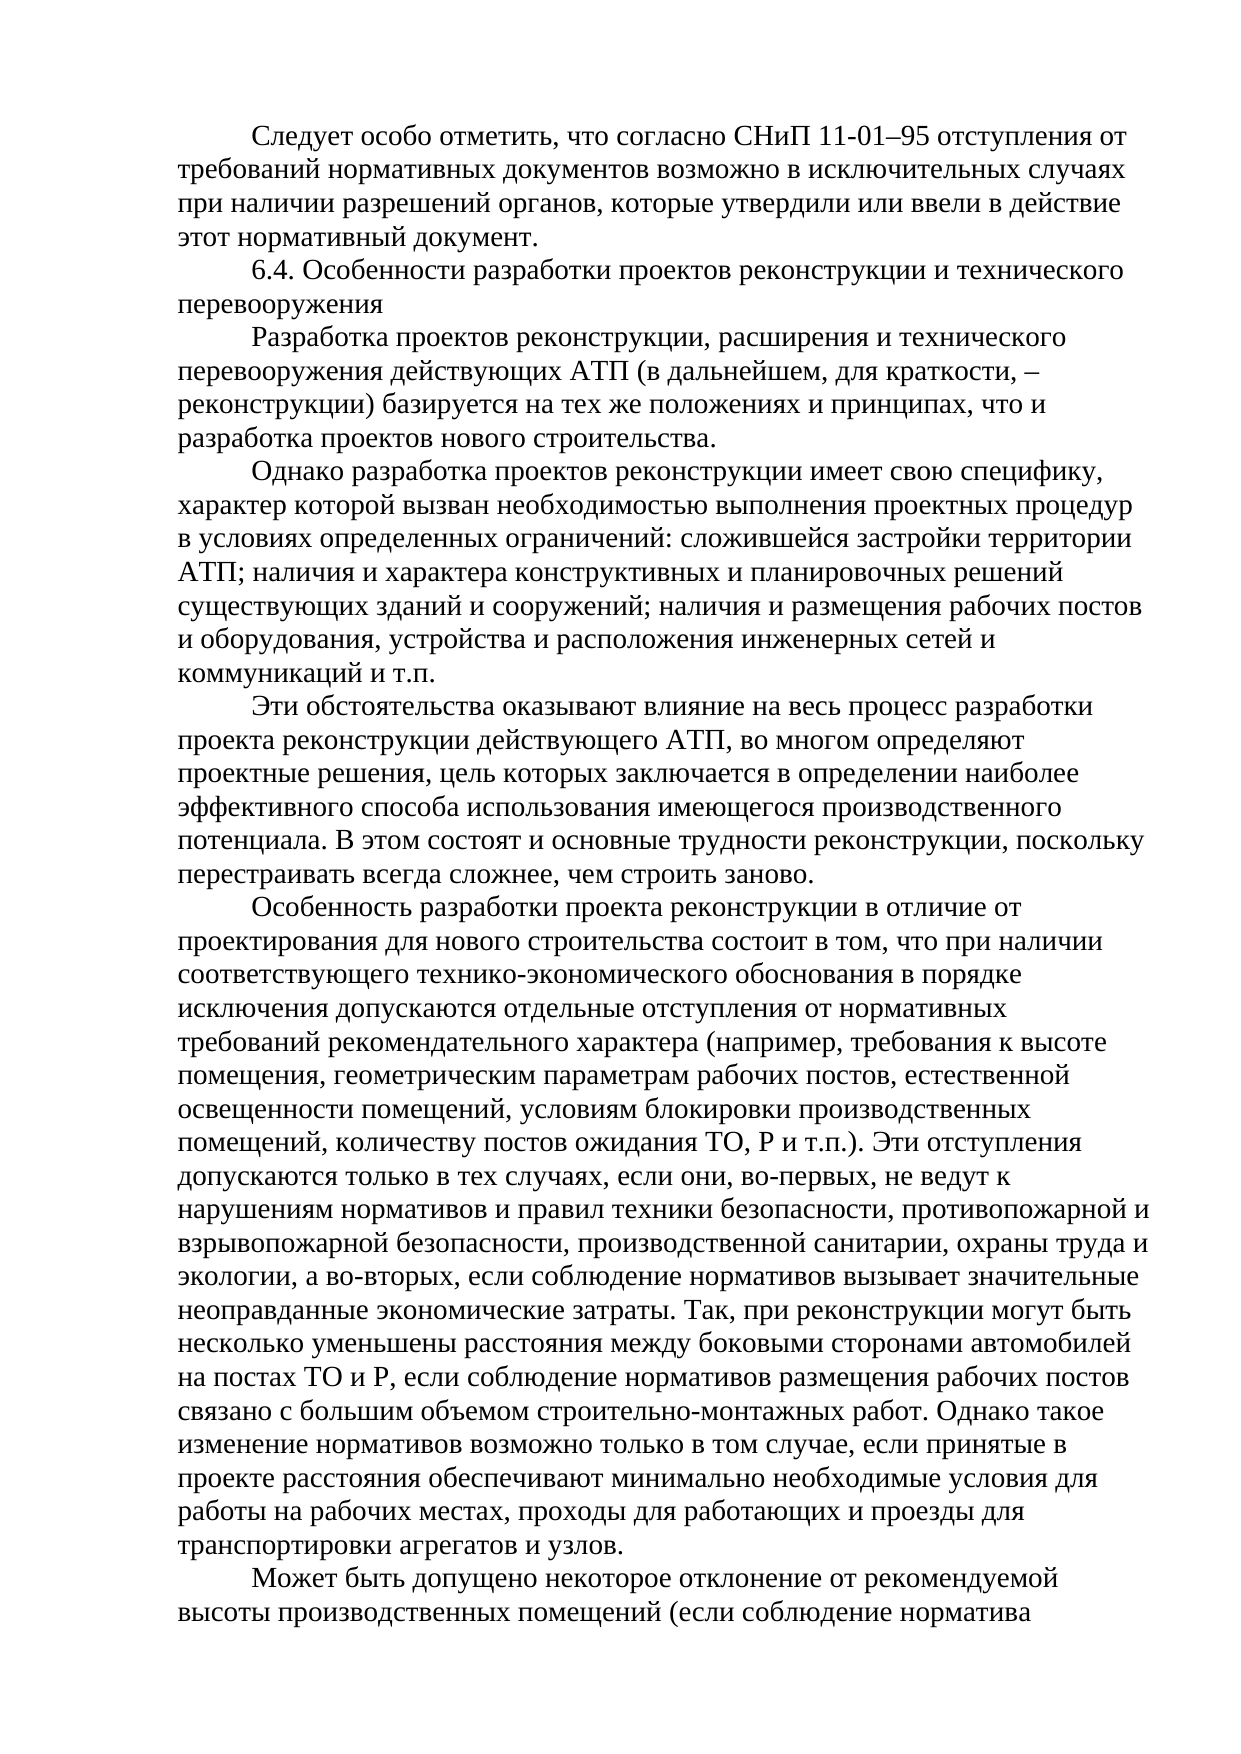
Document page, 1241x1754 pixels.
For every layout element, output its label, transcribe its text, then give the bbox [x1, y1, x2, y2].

text 6.4. Особенности разработки проектов реконструкции и технического перевооружения [177, 252, 1152, 319]
text Эти обстоятельства оказывают влияние на весь процесс разработки проекта реконструкции действующего АТП, во многом определяют проектные решения, цель которых заключается в определении наиболее эффективного способа использования имеющегося производственного потенциала. В этом состоят и основные трудности реконструкции, поскольку перестраивать всегда сложнее, чем строить заново. [177, 688, 1152, 889]
text Однако разработка проектов реконструкции имеет свою специфику, характер которой вызван необходимостью выполнения проектных процедур в условиях определенных ограничений: сложившейся застройки территории АТП; наличия и характера конструктивных и планировочных решений существующих зданий и сооружений; наличия и размещения рабочих постов и оборудования, устройства и расположения инженерных сетей и коммуникаций и т.п. [177, 453, 1152, 688]
text Следует особо отметить, что согласно СНиП 11-01–95 отступления от требований нормативных документов возможно в исключительных случаях при наличии разрешений органов, которые утвердили или ввели в действие этот нормативный документ. [177, 118, 1152, 252]
text Разработка проектов реконструкции, расширения и технического перевооружения действующих АТП (в дальнейшем, для краткости, – реконструкции) базируется на тех же положениях и принципах, что и разработка проектов нового строительства. [177, 319, 1152, 453]
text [177, 1560, 1152, 1627]
text Особенность разработки проекта реконструкции в отличие от проектирования для нового строительства состоит в том, что при наличии соответствующего технико-экономического обоснования в порядке исключения допускаются отдельные отступления от нормативных требований рекомендательного характера (например, требования к высоте помещения, геометрическим параметрам рабочих постов, естественной освещенности помещений, условиям блокировки производственных помещений, количеству постов ожидания ТО, Р и т.п.). Эти отступления допускаются только в тех случаях, если они, во-первых, не ведут к нарушениям нормативов и правил техники безопасности, противопожарной и взрывопожарной безопасности, производственной санитарии, охраны труда и экологии, а во-вторых, если соблюдение нормативов вызывает значительные неоправданные экономические затраты. Так, при реконструкции могут быть несколько уменьшены расстояния между боковыми сторонами автомобилей на постах ТО и Р, если соблюдение нормативов размещения рабочих постов связано с большим объемом строительно-монтажных работ. Однако такое изменение нормативов возможно только в том случае, если принятые в проекте расстояния обеспечивают минимально необходимые условия для работы на рабочих местах, проходы для работающих и проезды для транспортировки агрегатов и узлов. [177, 889, 1152, 1560]
